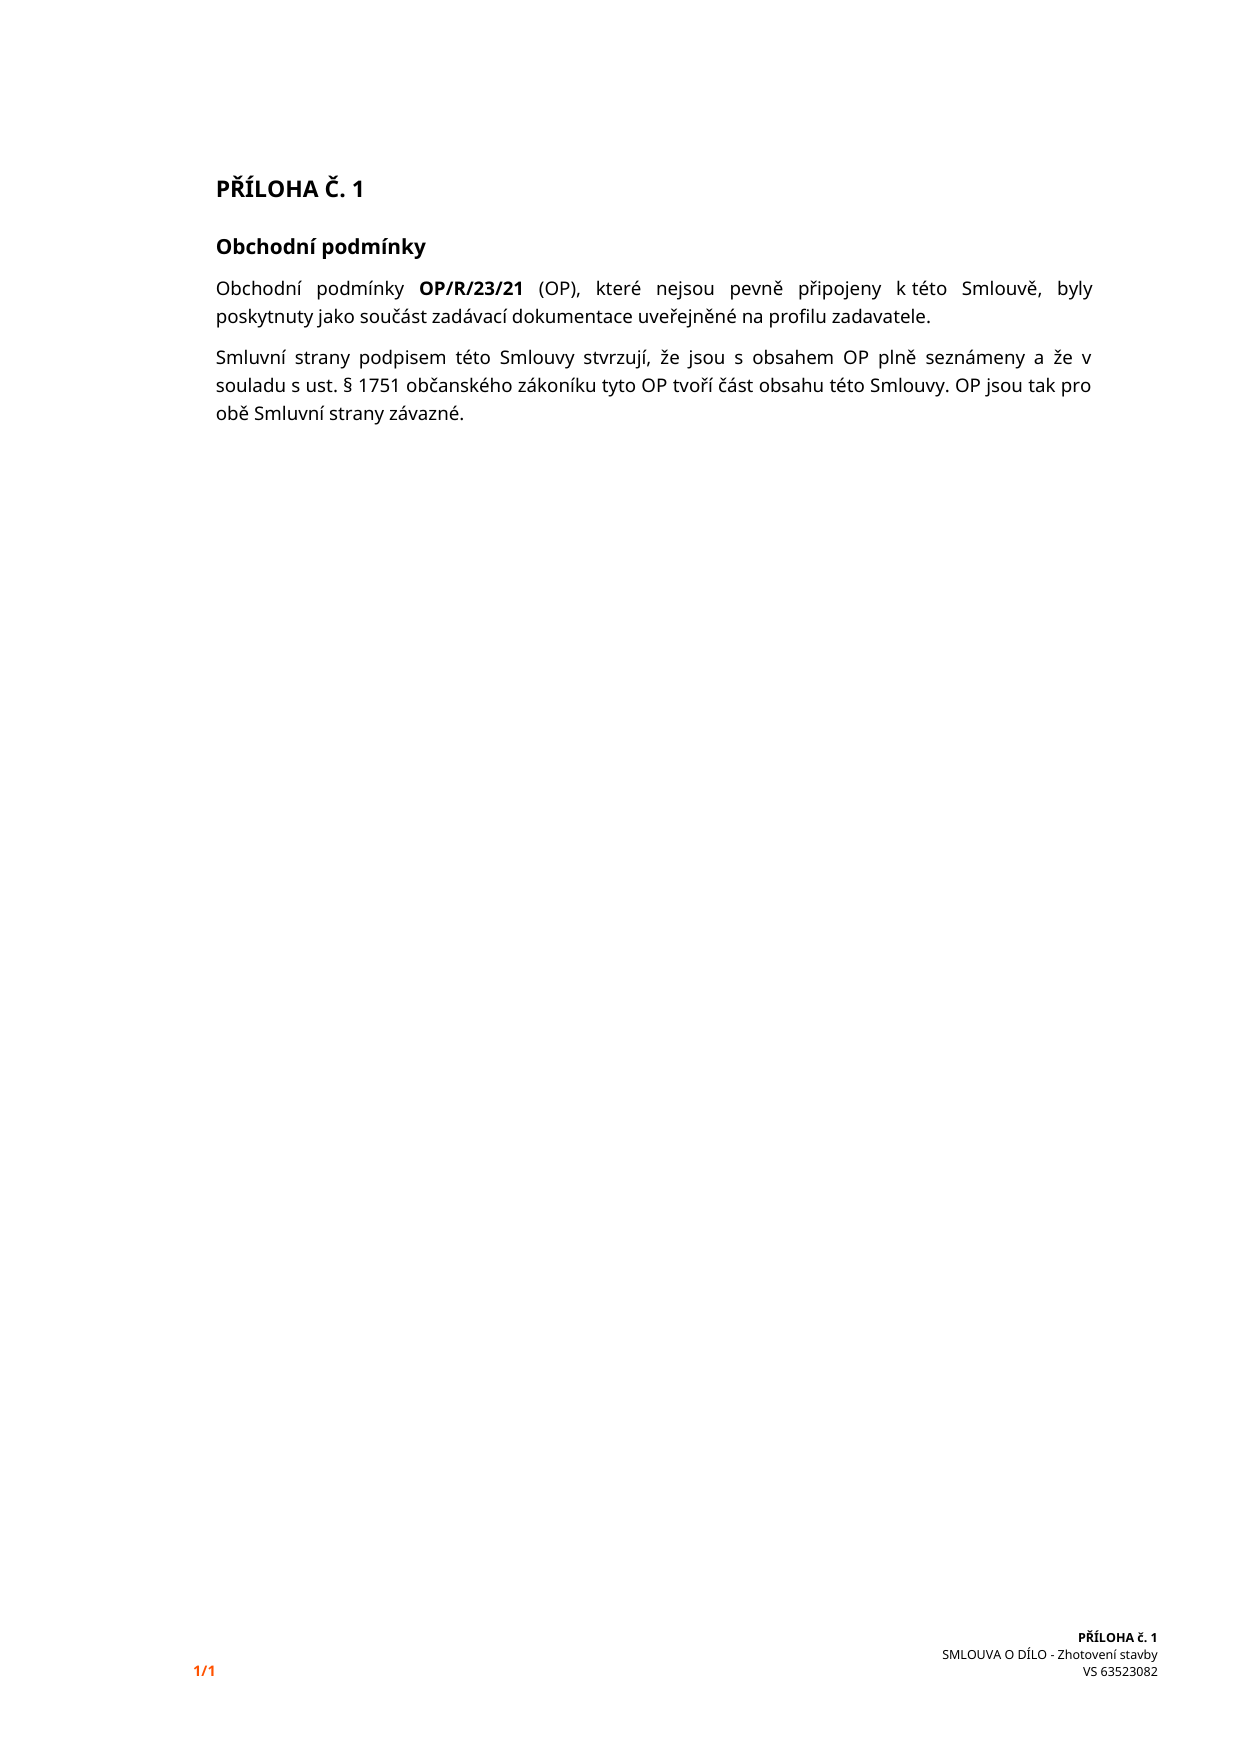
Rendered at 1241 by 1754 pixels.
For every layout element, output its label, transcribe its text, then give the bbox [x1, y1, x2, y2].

text Smluvní strany podpisem této Smlouvy stvrzují, že jsou s obsahem OP plně seznámeny a že v souladu s ust. § 1751 občanského zákoníku tyto OP tvoří část obsahu této Smlouvy. OP jsou tak pro obě Smluvní strany závazné. [216, 344, 1093, 426]
text Obchodní podmínky OP/R/23/21 (OP), které nejsou pevně připojeny k této Smlouvě, byly poskytnuty jako součást zadávací dokumentace uveřejněné na profilu zadavatele. [216, 276, 1093, 329]
text Obchodní podmínky [216, 232, 1093, 260]
text Příloha č. 1 [216, 172, 1093, 204]
